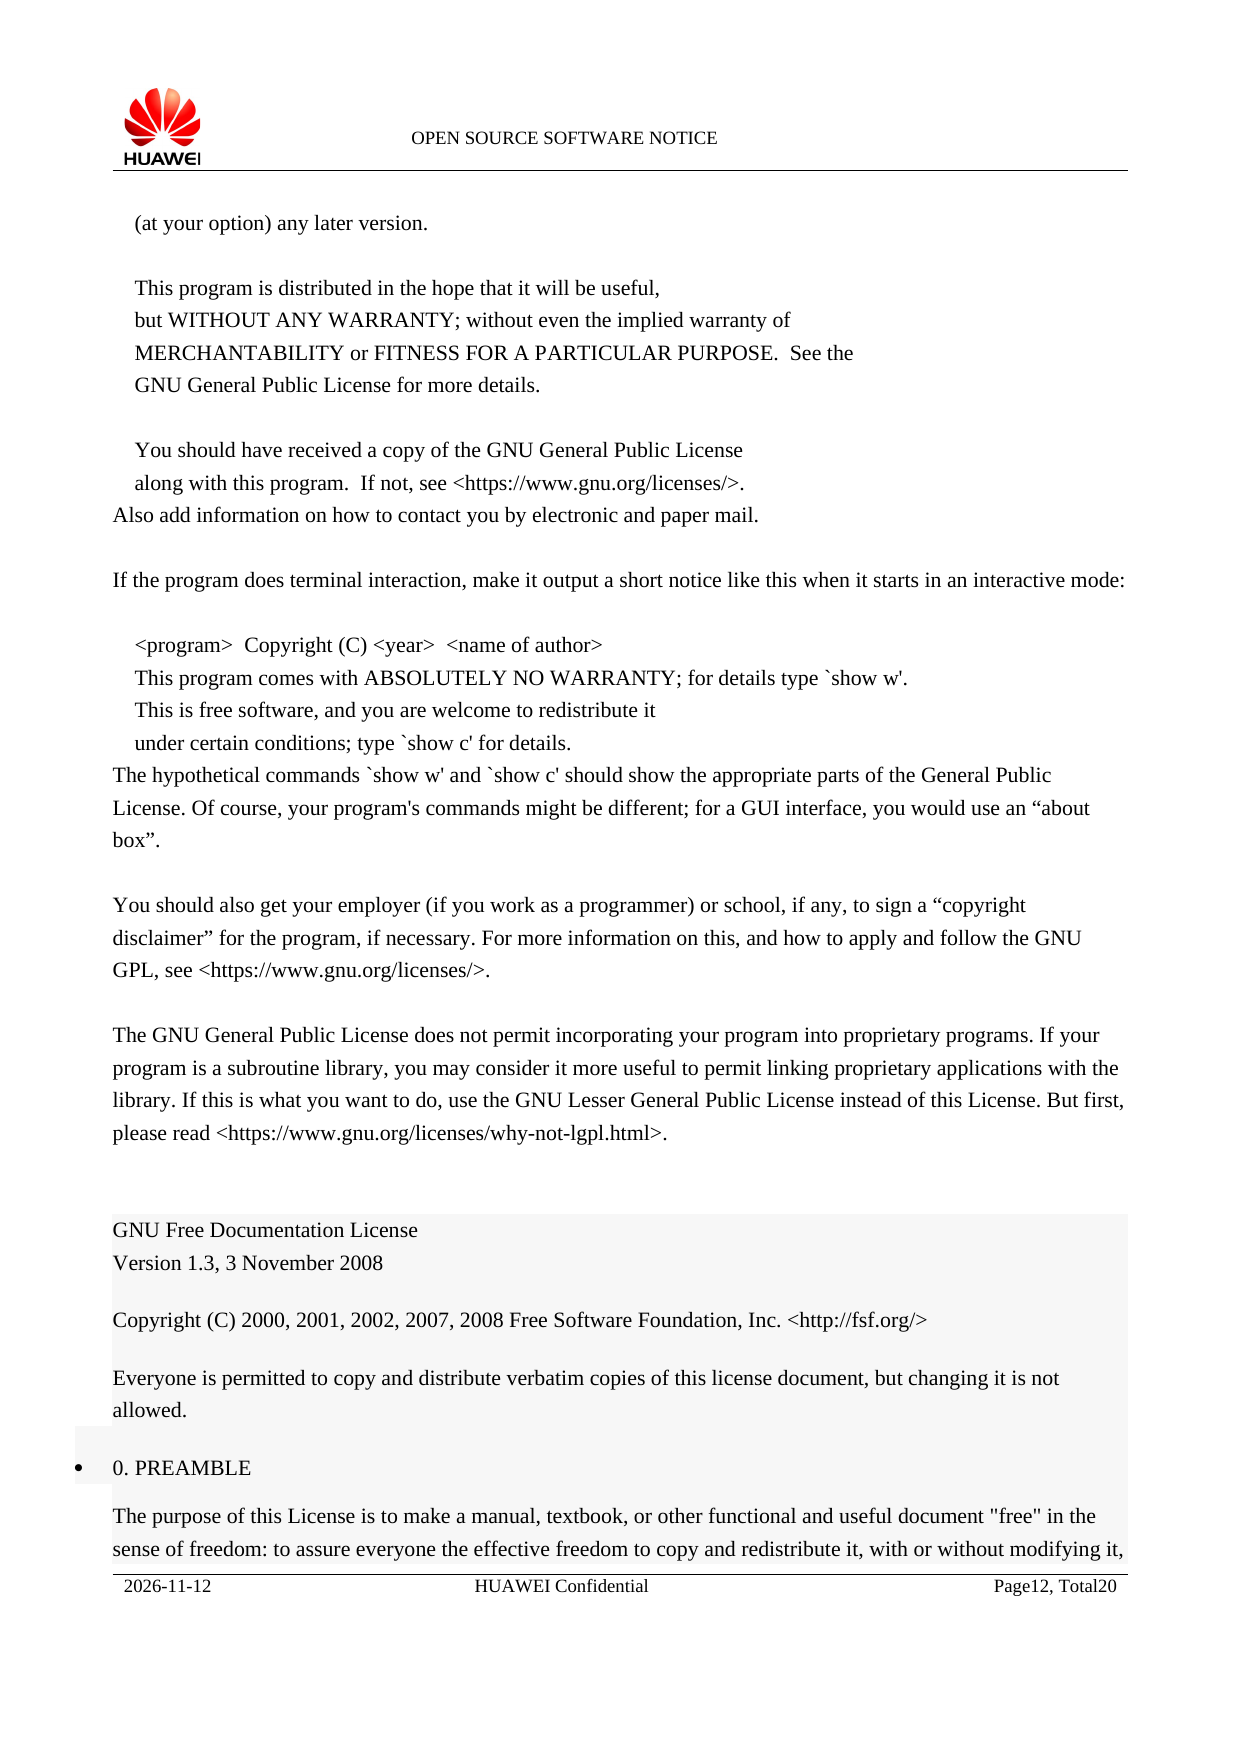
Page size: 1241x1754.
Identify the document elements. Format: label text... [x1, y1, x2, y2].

text Copyright (C) 2000, 2001, 2002, 2007, 2008 Free Software Foundation, Inc. <http://fsf.org/> [112, 1304, 1128, 1336]
text Everyone is permitted to copy and distribute verbatim copies of this license document, but changing it is not allowed. [112, 1361, 1128, 1426]
text GNU Free Documentation License Version 1.3, 3 November 2008 [112, 1214, 1128, 1279]
list 0. PREAMBLE [75, 1451, 1128, 1484]
picture [124, 88, 201, 165]
